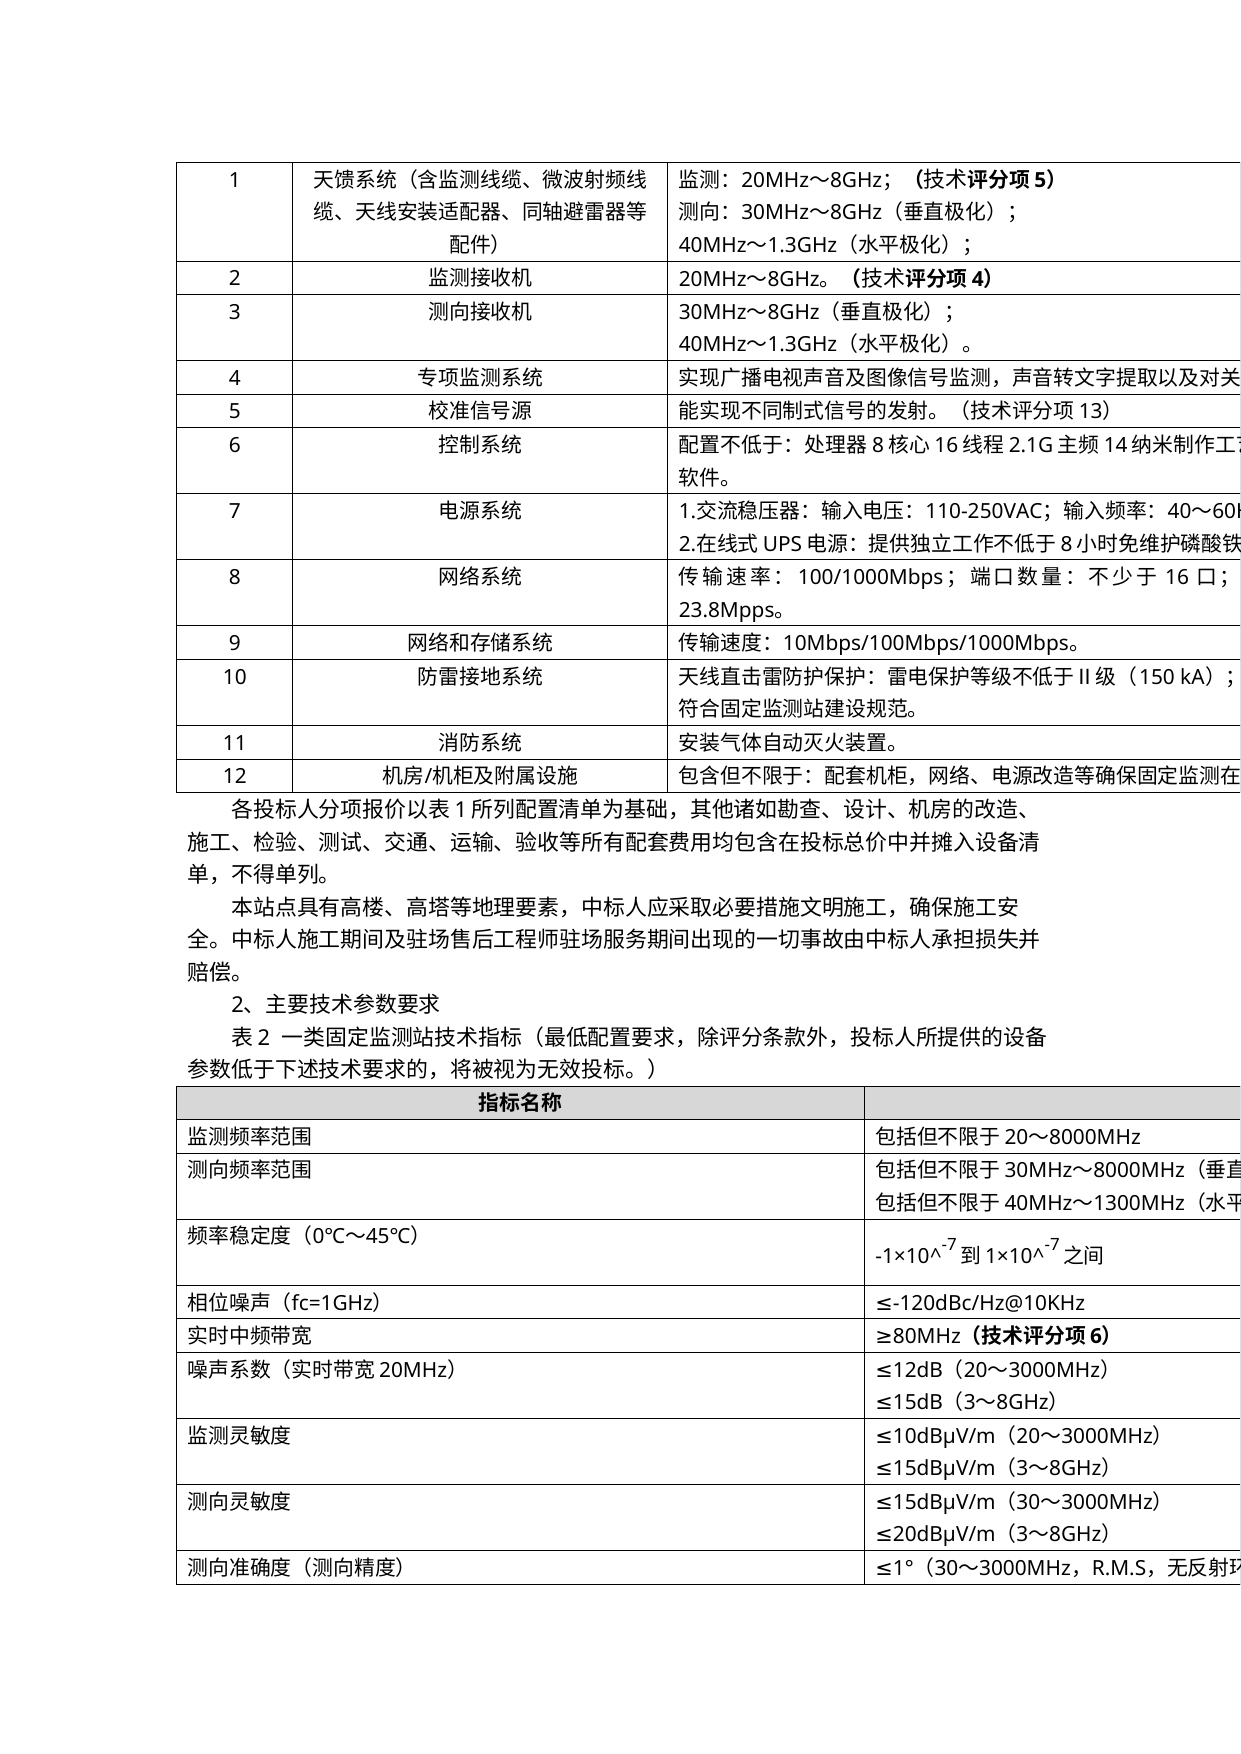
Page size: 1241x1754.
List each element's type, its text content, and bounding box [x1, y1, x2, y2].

table_cell 测向频率范围 [177, 1154, 864, 1219]
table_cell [865, 1551, 1240, 1583]
table_cell 专项监测系统 [293, 361, 667, 394]
table_cell 包括但不限于20～8000MHz [865, 1120, 1240, 1153]
text 各投标人分项报价以表1所列配置清单为基础，其他诸如勘查、设计、机房的改造、施工、检验、测试、交通、运输、验收等所有配套费用均包含在投标总价中并摊入设备清单，不得单列。 [187, 793, 1053, 891]
table_cell 测向接收机 [293, 295, 667, 360]
table_cell ≤15dBμV/m（30～3000MHz） ≤20dBμV/m（3～8GHz） [865, 1485, 1240, 1550]
table_cell 传输速率：100/1000Mbps；端口数量：不少于16口；背板带宽：不低于32Gbps；包转发率：不低于23.8Mpps。 [668, 560, 1240, 625]
table_cell 1.交流稳压器：输入电压：110-250VAC；输入频率：40～60Hz；输出电压：220V±2%AC；输出波形：正弦波。 2.在线式UPS电源：提供独立工作不低于8小时免维护磷酸铁锂蓄电池。 [668, 494, 1240, 559]
table_cell 10 [177, 660, 292, 725]
table_cell 30MHz～8GHz（垂直极化）； 40MHz～1.3GHz（水平极化）。 [668, 295, 1240, 360]
table_cell 包括但不限于30MHz～8000MHz（垂直极化） 包括但不限于40MHz～1300MHz（水平极化） [865, 1154, 1240, 1219]
table_cell 20MHz～8GHz。（技术评分项4） [668, 262, 1240, 294]
table_cell 天馈系统（含监测线缆、微波射频线缆、天线安装适配器、同轴避雷器等配件） [293, 163, 667, 261]
table_cell 配置不低于：处理器8核心16线程2.1G主频14纳米制作工艺/内存16G/硬盘10TB；具有知识产权的原子化封装软件。 [668, 428, 1240, 493]
table_cell 8 [177, 560, 292, 625]
table_cell 能实现不同制式信号的发射。（技术评分项13） [668, 395, 1240, 427]
text 2、主要技术参数要求 [187, 988, 1053, 1021]
table_cell 测向灵敏度 [177, 1485, 864, 1550]
table_cell 1 [177, 163, 292, 261]
table_cell 控制系统 [293, 428, 667, 493]
table_cell 11 [177, 726, 292, 758]
text 表2 一类固定监测站技术指标（最低配置要求，除评分条款外，投标人所提供的设备参数低于下述技术要求的，将被视为无效投标。） [187, 1021, 1053, 1086]
table_cell 网络和存储系统 [293, 626, 667, 659]
table_cell 3 [177, 295, 292, 360]
table_cell 监测灵敏度 [177, 1419, 864, 1484]
table_cell 频率稳定度（0℃～45℃） [177, 1220, 864, 1285]
table_header 指标要求 [865, 1087, 1240, 1119]
table_cell 实时中频带宽 [177, 1319, 864, 1352]
table_cell 监测：20MHz～8GHz；（技术评分项5） 测向：30MHz～8GHz（垂直极化）； 40MHz～1.3GHz（水平极化）； [668, 163, 1240, 261]
table_cell ≥80MHz（技术评分项6） [865, 1319, 1240, 1352]
table_cell 实现广播电视声音及图像信号监测，声音转文字提取以及对关键字进行识别和告警。 [668, 361, 1240, 394]
table_cell 12 [177, 760, 292, 792]
table_cell 机房/机柜及附属设施 [293, 760, 667, 792]
table_cell 2 [177, 262, 292, 294]
table_cell 天线直击雷防护保护：雷电保护等级不低于Ⅱ级（150 kA）；防雷系统：避雷器，包括雷电感应防护、防雷接地等符合固定监测站建设规范。 [668, 660, 1240, 725]
table_cell 监测接收机 [293, 262, 667, 294]
table_header 指标名称 [177, 1087, 864, 1119]
text 本站点具有高楼、高塔等地理要素，中标人应采取必要措施文明施工，确保施工安全。中标人施工期间及驻场售后工程师驻场服务期间出现的一切事故由中标人承担损失并赔偿。 [187, 891, 1053, 988]
table_cell 4 [177, 361, 292, 394]
table_cell ≤10dBμV/m（20～3000MHz） ≤15dBμV/m（3～8GHz） [865, 1419, 1240, 1484]
table_cell 测向准确度（测向精度） [177, 1551, 864, 1583]
table_cell 7 [177, 494, 292, 559]
table_cell 网络系统 [293, 560, 667, 625]
table_cell 噪声系数（实时带宽20MHz） [177, 1353, 864, 1418]
table_cell 传输速度：10Mbps/100Mbps/1000Mbps。 [668, 626, 1240, 659]
table_cell 电源系统 [293, 494, 667, 559]
table_cell 安装气体自动灭火装置。 [668, 726, 1240, 758]
table_cell 监测频率范围 [177, 1120, 864, 1153]
table_cell 5 [177, 395, 292, 427]
table_cell 包含但不限于：配套机柜，网络、电源改造等确保固定监测在安全可靠运行的必要附属设施。 [668, 760, 1240, 792]
table_cell -1×10^-7到1×10^-7之间 [865, 1220, 1240, 1285]
table_cell 相位噪声（fc=1GHz） [177, 1286, 864, 1318]
table_cell 9 [177, 626, 292, 659]
table_cell ≤-120dBc/Hz@10KHz [865, 1286, 1240, 1318]
table_cell 校准信号源 [293, 395, 667, 427]
table_cell ≤12dB（20～3000MHz） ≤15dB（3～8GHz） [865, 1353, 1240, 1418]
table_cell 6 [177, 428, 292, 493]
table_cell 消防系统 [293, 726, 667, 758]
table_cell 防雷接地系统 [293, 660, 667, 725]
